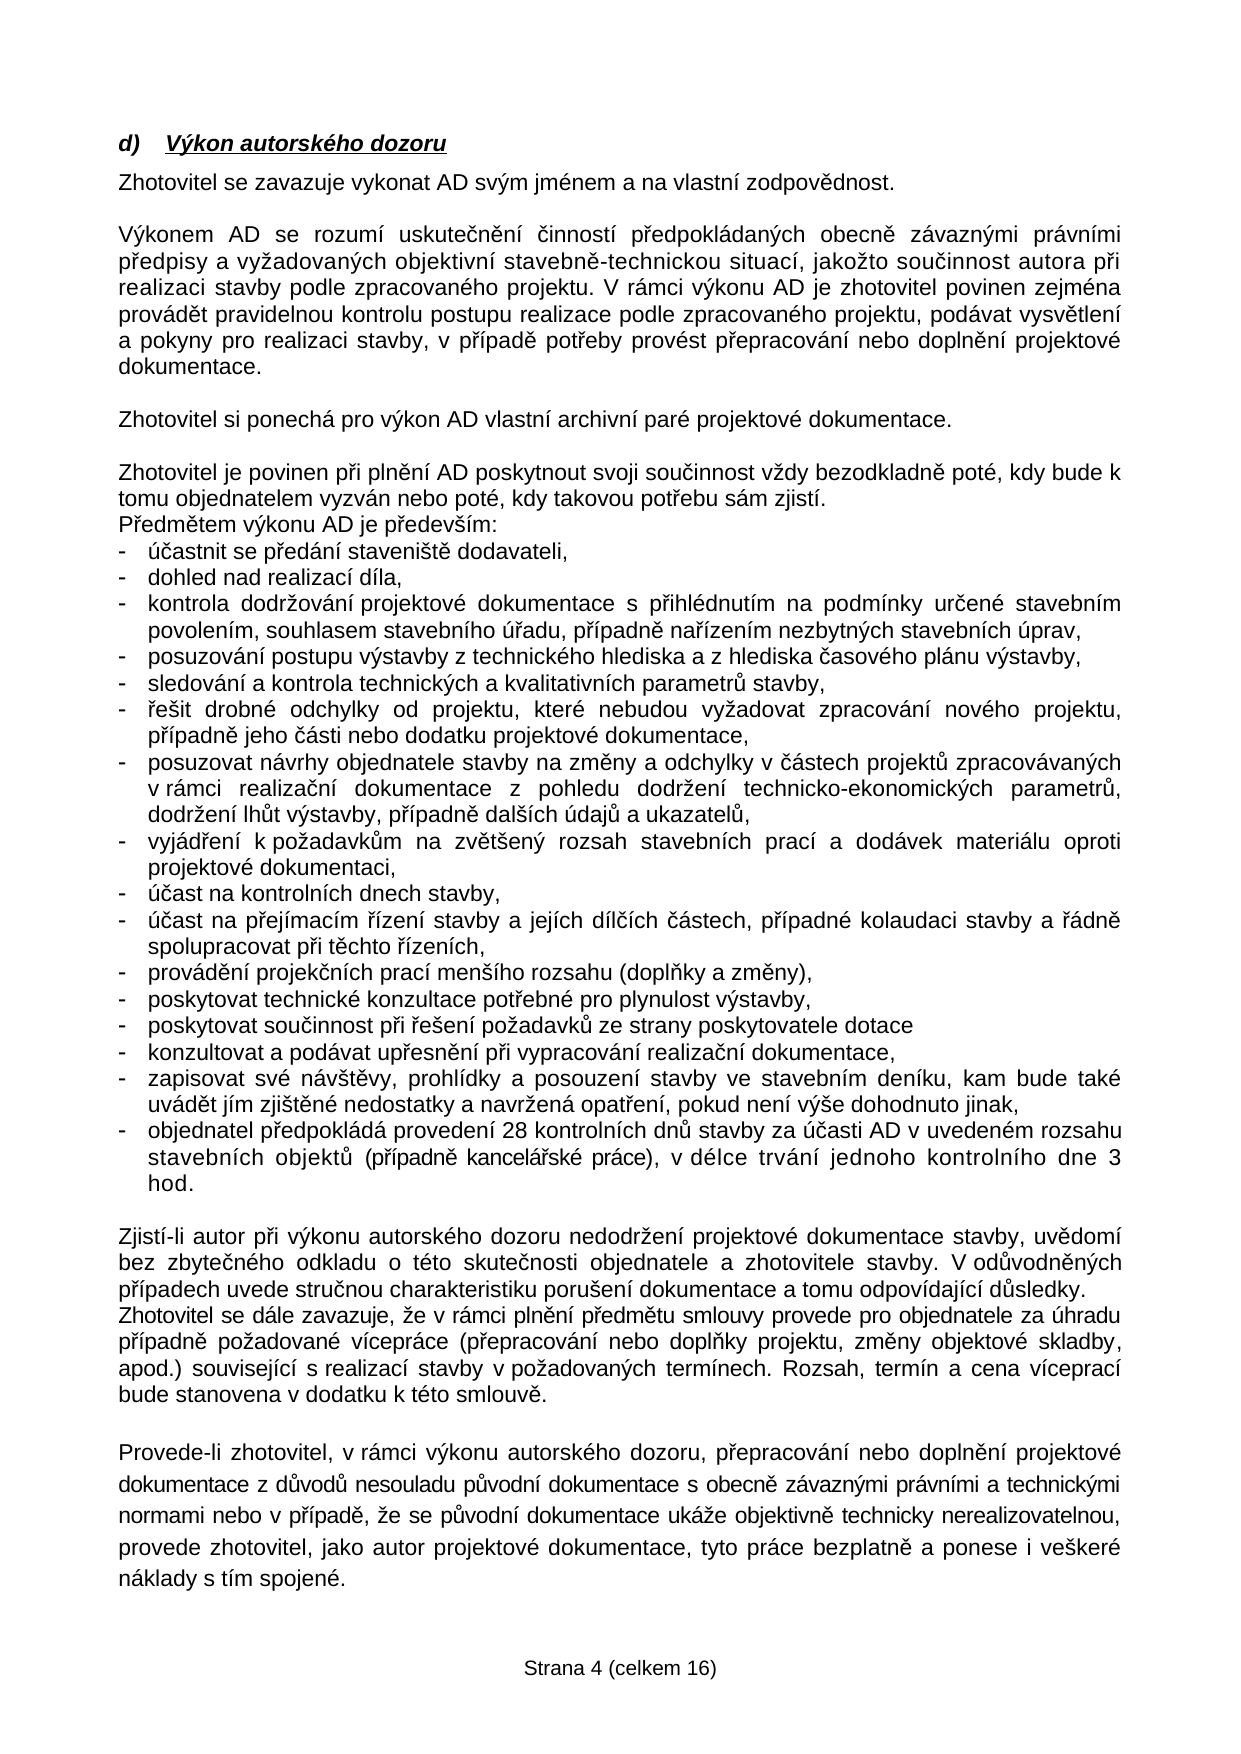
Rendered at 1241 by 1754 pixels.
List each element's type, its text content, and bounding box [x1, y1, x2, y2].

list sledování a kontrola technických a kvalitativních parametrů stavby, [118, 669, 1122, 696]
text Zhotovitel se zavazuje vykonat AD svým jménem a na vlastní zodpovědnost. [118, 169, 1122, 195]
list posuzování postupu výstavby z technického hlediska a z hlediska časového plánu výstavby, [118, 643, 1122, 669]
list konzultovat a podávat upřesnění při vypracování realizační dokumentace, [118, 1038, 1122, 1065]
text Výkonem AD se rozumí uskutečnění činností předpokládaných obecně závaznými právními předpisy a vyžadovaných objektivní stavebně-technickou situací, jakožto součinnost autora při realizaci stavby podle zpracovaného projektu. V rámci výkonu AD je zhotovitel povinen zejména provádět pravidelnou kontrolu postupu realizace podle zpracovaného projektu, podávat vysvětlení a pokyny pro realizaci stavby, v případě potřeby provést přepracování nebo doplnění projektové dokumentace. [118, 221, 1122, 379]
text Zjistí-li autor při výkonu autorského dozoru nedodržení projektové dokumentace stavby, uvědomí bez zbytečného odkladu o této skutečnosti objednatele a zhotovitele stavby. V odůvodněných případech uvede stručnou charakteristiku porušení dokumentace a tomu odpovídající důsledky. [118, 1223, 1122, 1302]
list objednatel předpokládá provedení 28 kontrolních dnů stavby za účasti AD v uvedeném rozsahu stavebních objektů (případně kancelářské práce), v délce trvání jednoho kontrolního dne 3 hod. [118, 1117, 1122, 1197]
text Zhotovitel si ponechá pro výkon AD vlastní archivní paré projektové dokumentace. [118, 406, 1122, 432]
list poskytovat součinnost při řešení požadavků ze strany poskytovatele dotace [118, 1012, 1122, 1038]
text d) Výkon autorského dozoru [118, 130, 1122, 156]
list dohled nad realizací díla, [118, 564, 1122, 590]
list zapisovat své návštěvy, prohlídky a posouzení stavby ve stavebním deníku, kam bude také uvádět jím zjištěné nedostatky a navržená opatření, pokud není výše dohodnuto jinak, [118, 1065, 1122, 1117]
list posuzovat návrhy objednatele stavby na změny a odchylky v částech projektů zpracovávaných v rámci realizační dokumentace z pohledu dodržení technicko-ekonomických parametrů, dodržení lhůt výstavby, případně dalších údajů a ukazatelů, [118, 748, 1122, 828]
list poskytovat technické konzultace potřebné pro plynulost výstavby, [118, 986, 1122, 1012]
text Zhotovitel je povinen při plnění AD poskytnout svoji součinnost vždy bezodkladně poté, kdy bude k tomu objednatelem vyzván nebo poté, kdy takovou potřebu sám zjistí. [118, 459, 1122, 511]
list účastnit se předání staveniště dodavateli, [118, 538, 1122, 564]
text Zhotovitel se dále zavazuje, že v rámci plnění předmětu smlouvy provede pro objednatele za úhradu případně požadované vícepráce (přepracování nebo doplňky projektu, změny objektové skladby, apod.) související s realizací stavby v požadovaných termínech. Rozsah, termín a cena víceprací bude stanovena v dodatku k této smlouvě. [118, 1302, 1122, 1407]
text Provede-li zhotovitel, v rámci výkonu autorského dozoru, přepracování nebo doplnění projektové dokumentace z důvodů nesouladu původní dokumentace s obecně závaznými právními a technickými normami nebo v případě, že se původní dokumentace ukáže objektivně technicky nerealizovatelnou, provede zhotovitel, jako autor projektové dokumentace, tyto práce bezplatně a ponese i veškeré náklady s tím spojené. [118, 1439, 1122, 1592]
list provádění projekčních prací menšího rozsahu (doplňky a změny), [118, 959, 1122, 986]
list vyjádření k požadavkům na zvětšený rozsah stavebních prací a dodávek materiálu oproti projektové dokumentaci, [118, 828, 1122, 880]
list kontrola dodržování projektové dokumentace s přihlédnutím na podmínky určené stavebním povolením, souhlasem stavebního úřadu, případně nařízením nezbytných stavebních úprav, [118, 590, 1122, 643]
list účast na přejímacím řízení stavby a jejích dílčích částech, případné kolaudaci stavby a řádně spolupracovat při těchto řízeních, [118, 907, 1122, 959]
list účast na kontrolních dnech stavby, [118, 880, 1122, 907]
list řešit drobné odchylky od projektu, které nebudou vyžadovat zpracování nového projektu, případně jeho části nebo dodatku projektové dokumentace, [118, 696, 1122, 748]
text Předmětem výkonu AD je především: [118, 511, 1122, 538]
